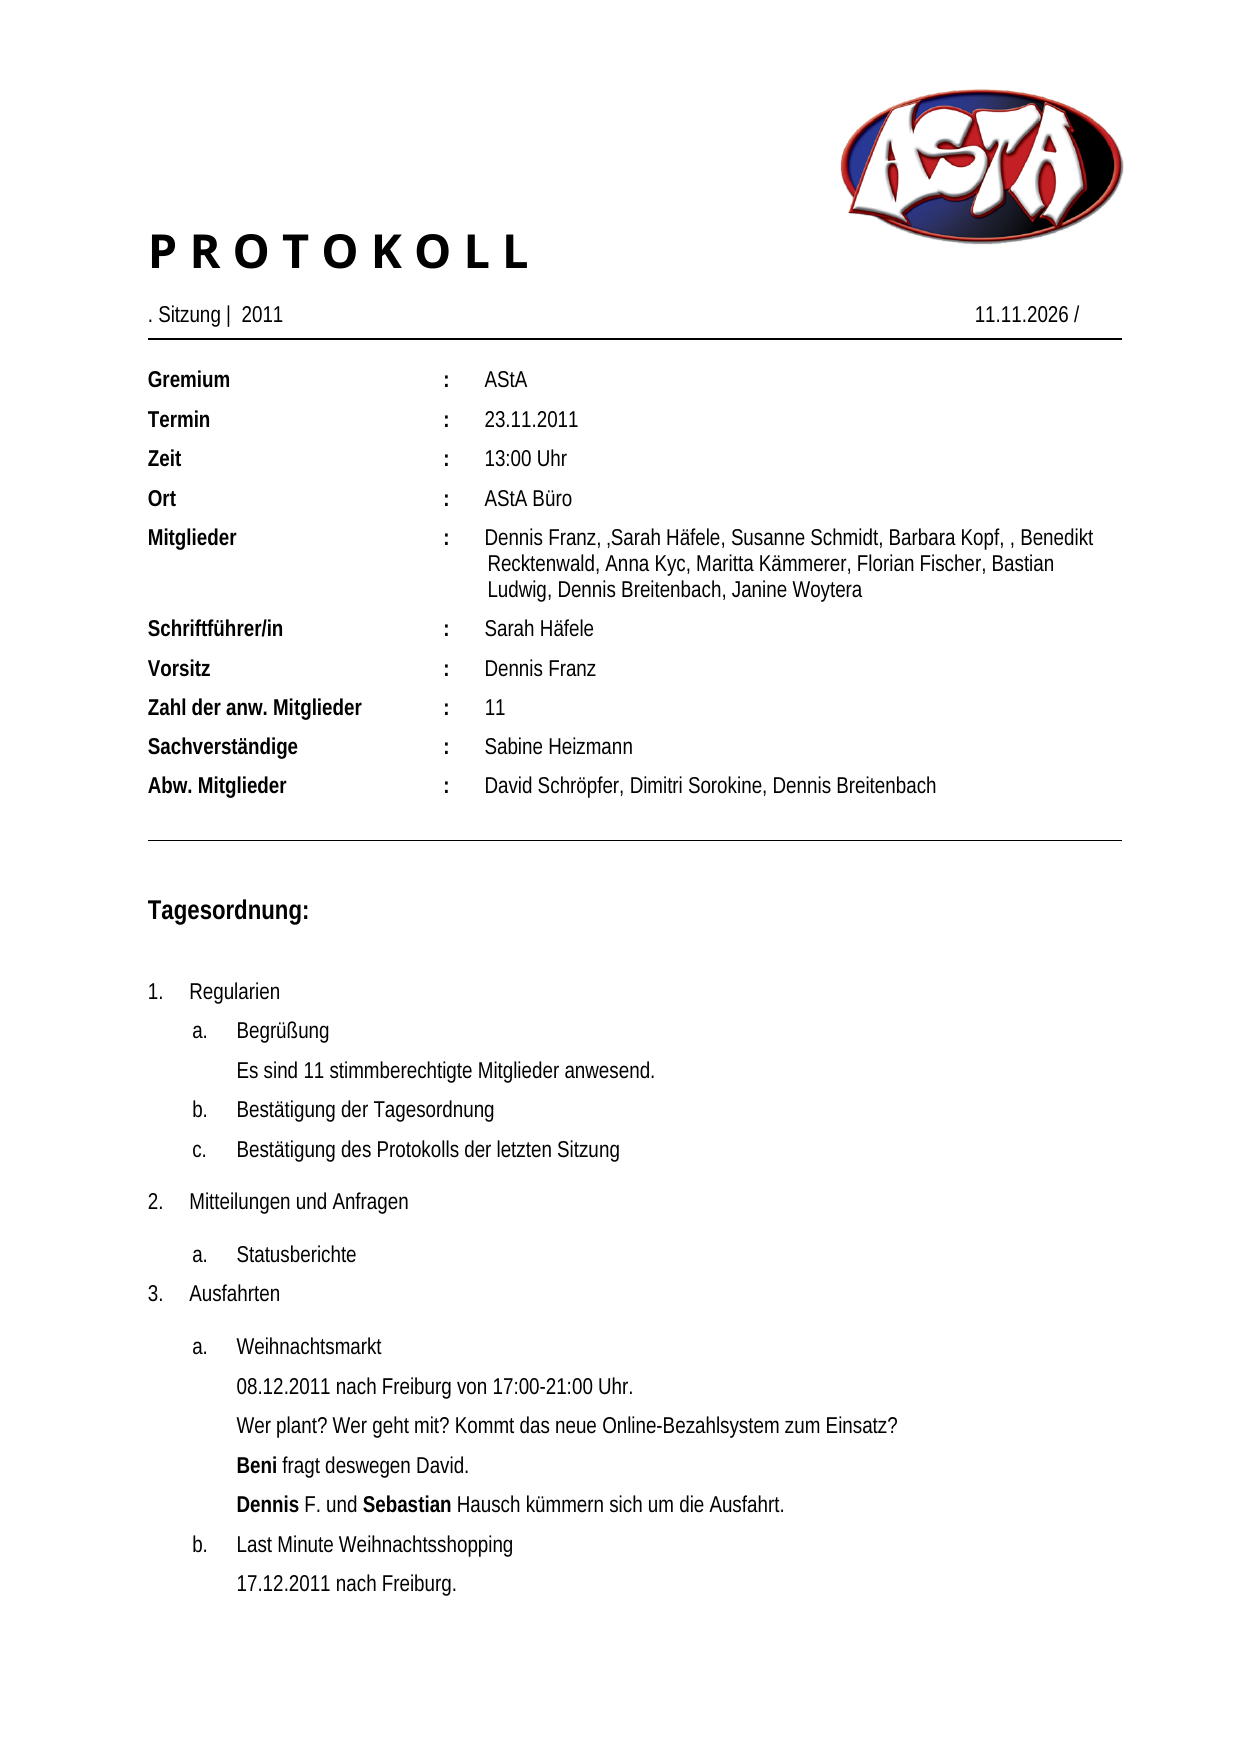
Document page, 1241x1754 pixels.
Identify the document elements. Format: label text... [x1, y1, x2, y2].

list Weihnachtsmarkt [192, 1333, 1122, 1359]
text Gremium : AStA [148, 366, 1122, 392]
text Sachverständige : Sabine Heizmann [148, 733, 1122, 759]
text 08.12.2011 nach Freiburg von 17:00-21:00 Uhr. [236, 1373, 1122, 1399]
list Mitteilungen und Anfragen [148, 1188, 1122, 1214]
list Ausfahrten [148, 1280, 1122, 1307]
list Bestätigung des Protokolls der letzten Sitzung [192, 1136, 1122, 1162]
text Zeit : 13:00 Uhr [148, 445, 1122, 471]
list Bestätigung der Tagesordnung [192, 1096, 1122, 1122]
text Ort : AStA Büro [148, 484, 1122, 511]
text Beni fragt deswegen David. [236, 1452, 1122, 1478]
picture [833, 75, 1134, 266]
text Vorsitz : Dennis Franz [148, 654, 1122, 681]
text . Sitzung | 2011 23.11.2011 / [148, 301, 1122, 327]
text Zahl der anw. Mitglieder : 11 [148, 694, 1122, 720]
list Statusberichte [192, 1241, 1122, 1267]
text Es sind 11 stimmberechtigte Mitglieder anwesend. [192, 1057, 1122, 1083]
text P R O T O K O L L [148, 218, 1122, 282]
list Last Minute Weihnachtsshopping [192, 1531, 1122, 1557]
text Schriftführer/in : Sarah Häfele [148, 615, 1122, 641]
text Dennis F. und Sebastian Hausch kümmern sich um die Ausfahrt. [236, 1491, 1122, 1517]
text Abw. Mitglieder : David Schröpfer, Dimitri Sorokine, Dennis Breitenbach [148, 772, 1122, 798]
text Tagesordnung: [148, 894, 1122, 925]
text Wer plant? Wer geht mit? Kommt das neue Online-Bezahlsystem zum Einsatz? [236, 1412, 1122, 1438]
list Regularien [148, 978, 1122, 1004]
text Termin : 23.11.2011 [148, 406, 1122, 432]
text 17.12.2011 nach Freiburg. [236, 1570, 1122, 1596]
list Begrüßung [192, 1017, 1122, 1043]
text Mitglieder : Dennis Franz, ‚Sarah Häfele, Susanne Schmidt, Barbara Kopf, , Benedikt Recktenwald, Anna Kyc, Maritta Kämmerer, Florian Fischer, Bastian Ludwig, Dennis Breitenbach, Janine Woytera [148, 523, 1122, 602]
